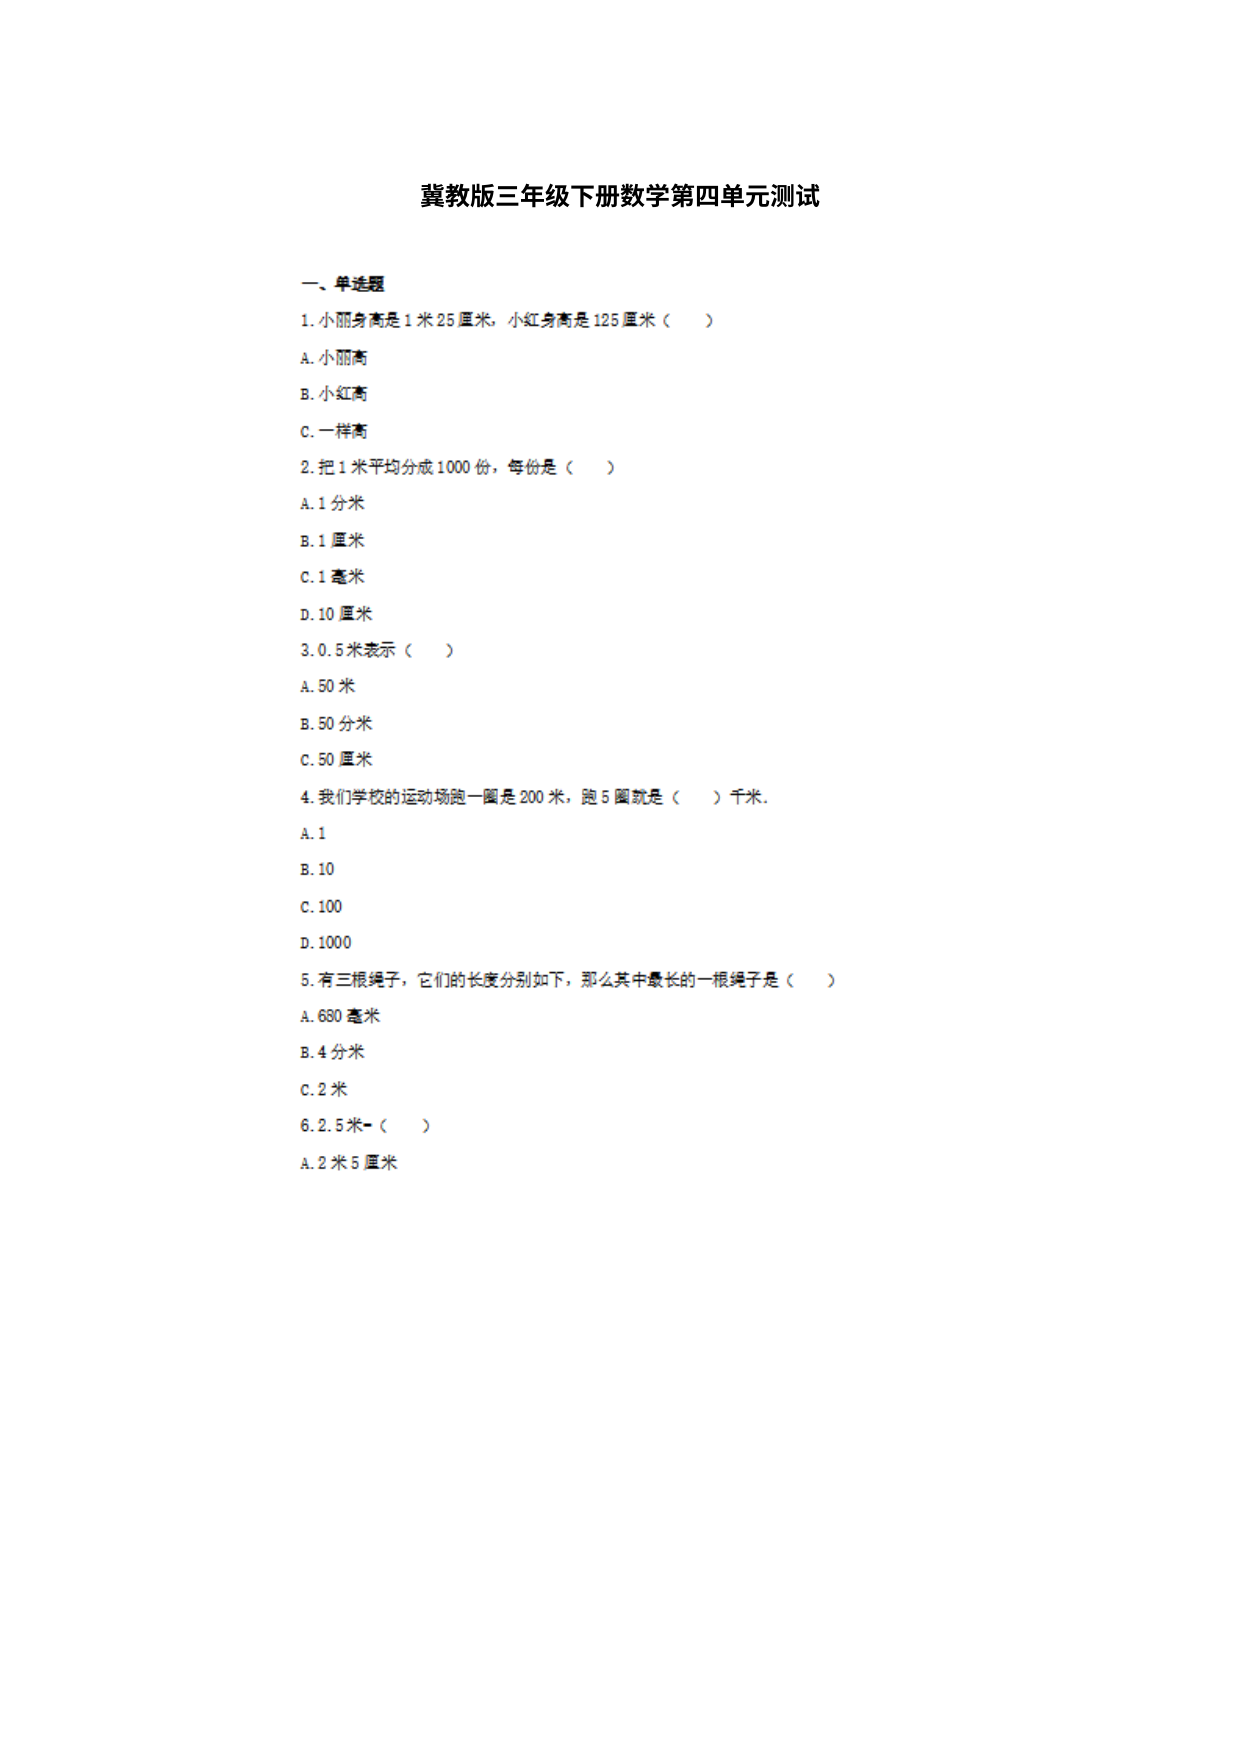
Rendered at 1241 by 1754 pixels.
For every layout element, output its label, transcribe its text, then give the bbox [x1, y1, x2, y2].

text 冀教版三年级下册数学第四单元测试 [187, 162, 1053, 227]
picture [279, 256, 961, 1191]
